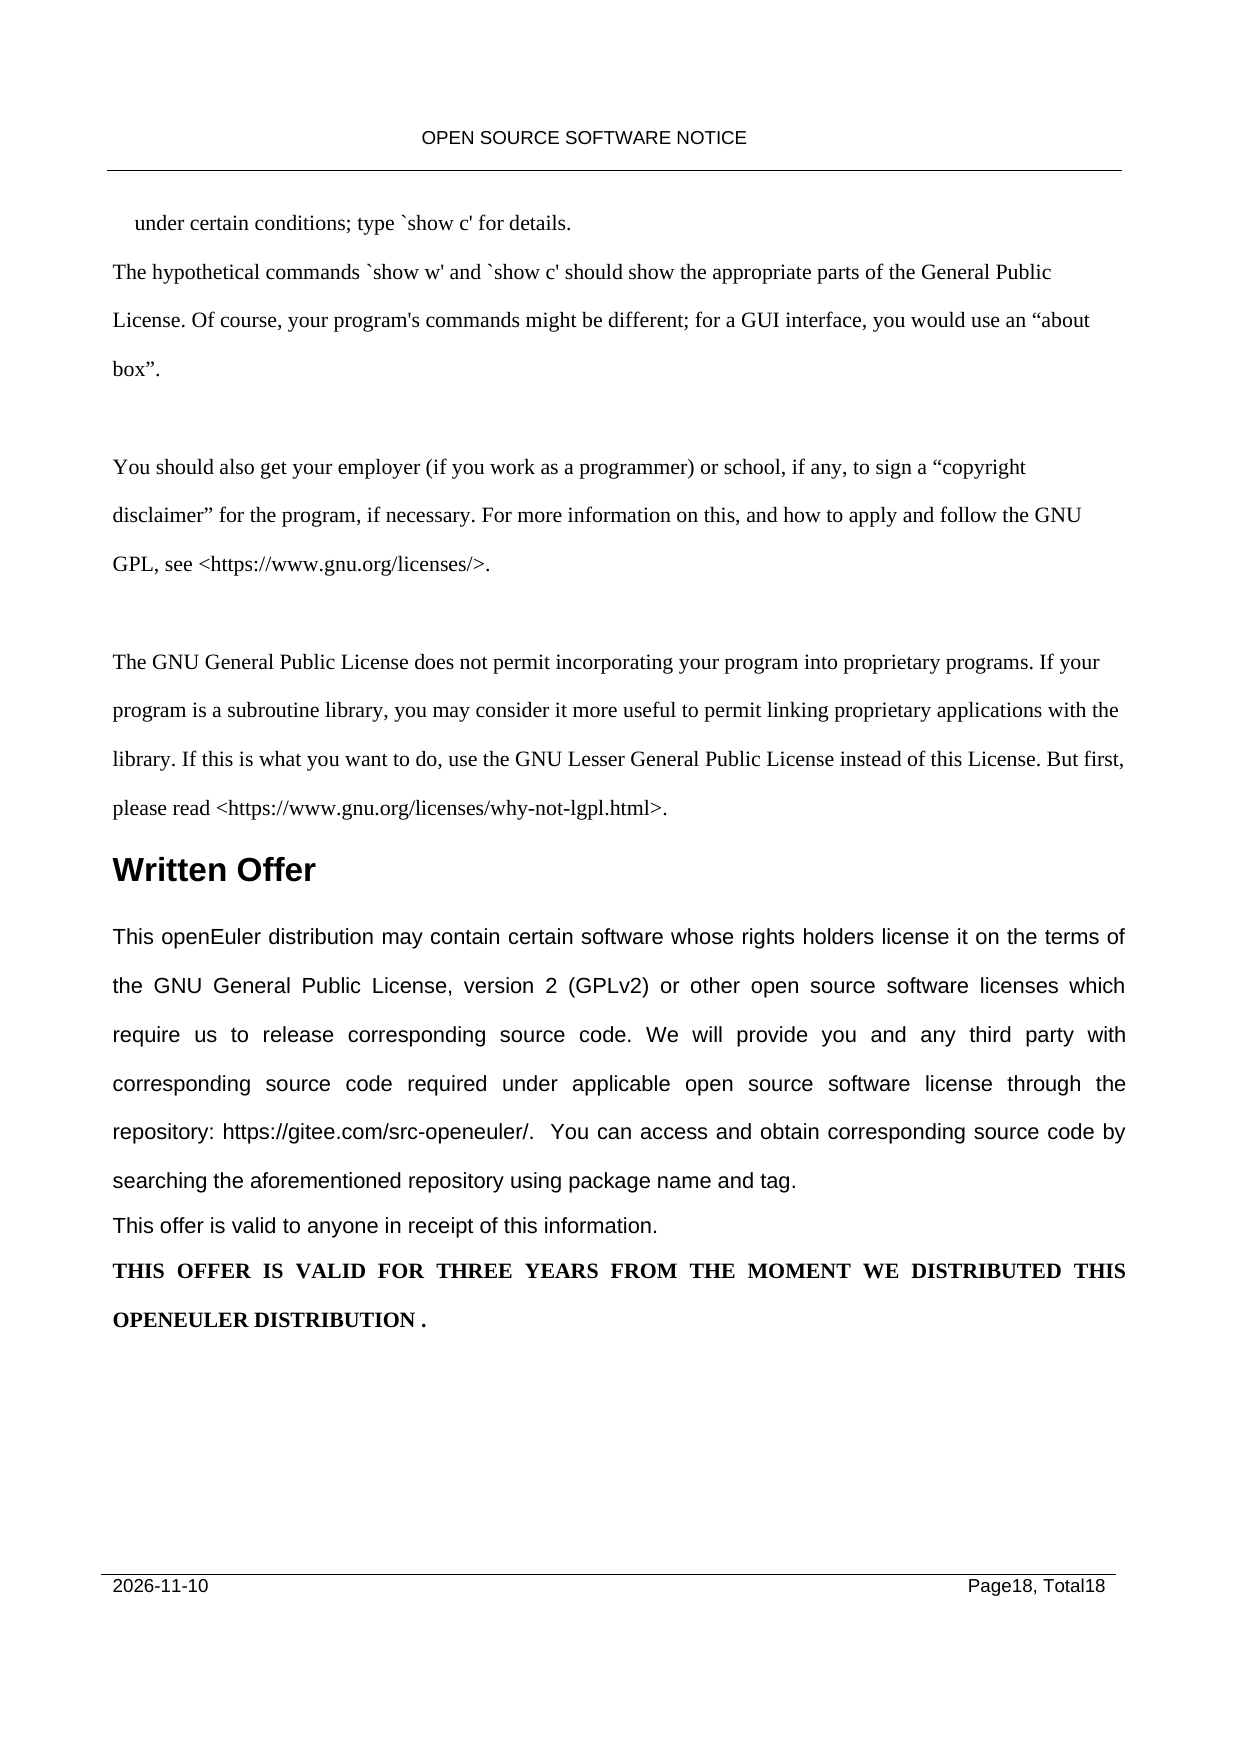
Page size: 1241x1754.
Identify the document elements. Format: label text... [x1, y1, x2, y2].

text This openEuler distribution may contain certain software whose rights holders license it on the terms of the GNU General Public License, version 2 (GPLv2) or other open source software licenses which require us to release corresponding source code. We will provide you and any third party with corresponding source code required under applicable open source software license through the repository: https://gitee.com/src-openeuler/. You can access and obtain corresponding source code by searching the aforementioned repository using package name and tag. [112, 921, 1128, 1197]
text This offer is valid to anyone in receipt of this information. [112, 1209, 1128, 1242]
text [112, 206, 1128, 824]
text THIS OFFER IS VALID FOR THREE YEARS FROM THE MOMENT WE DISTRIBUTED THIS OPENEULER DISTRIBUTION . [112, 1254, 1128, 1336]
text Written Offer [112, 836, 1128, 901]
